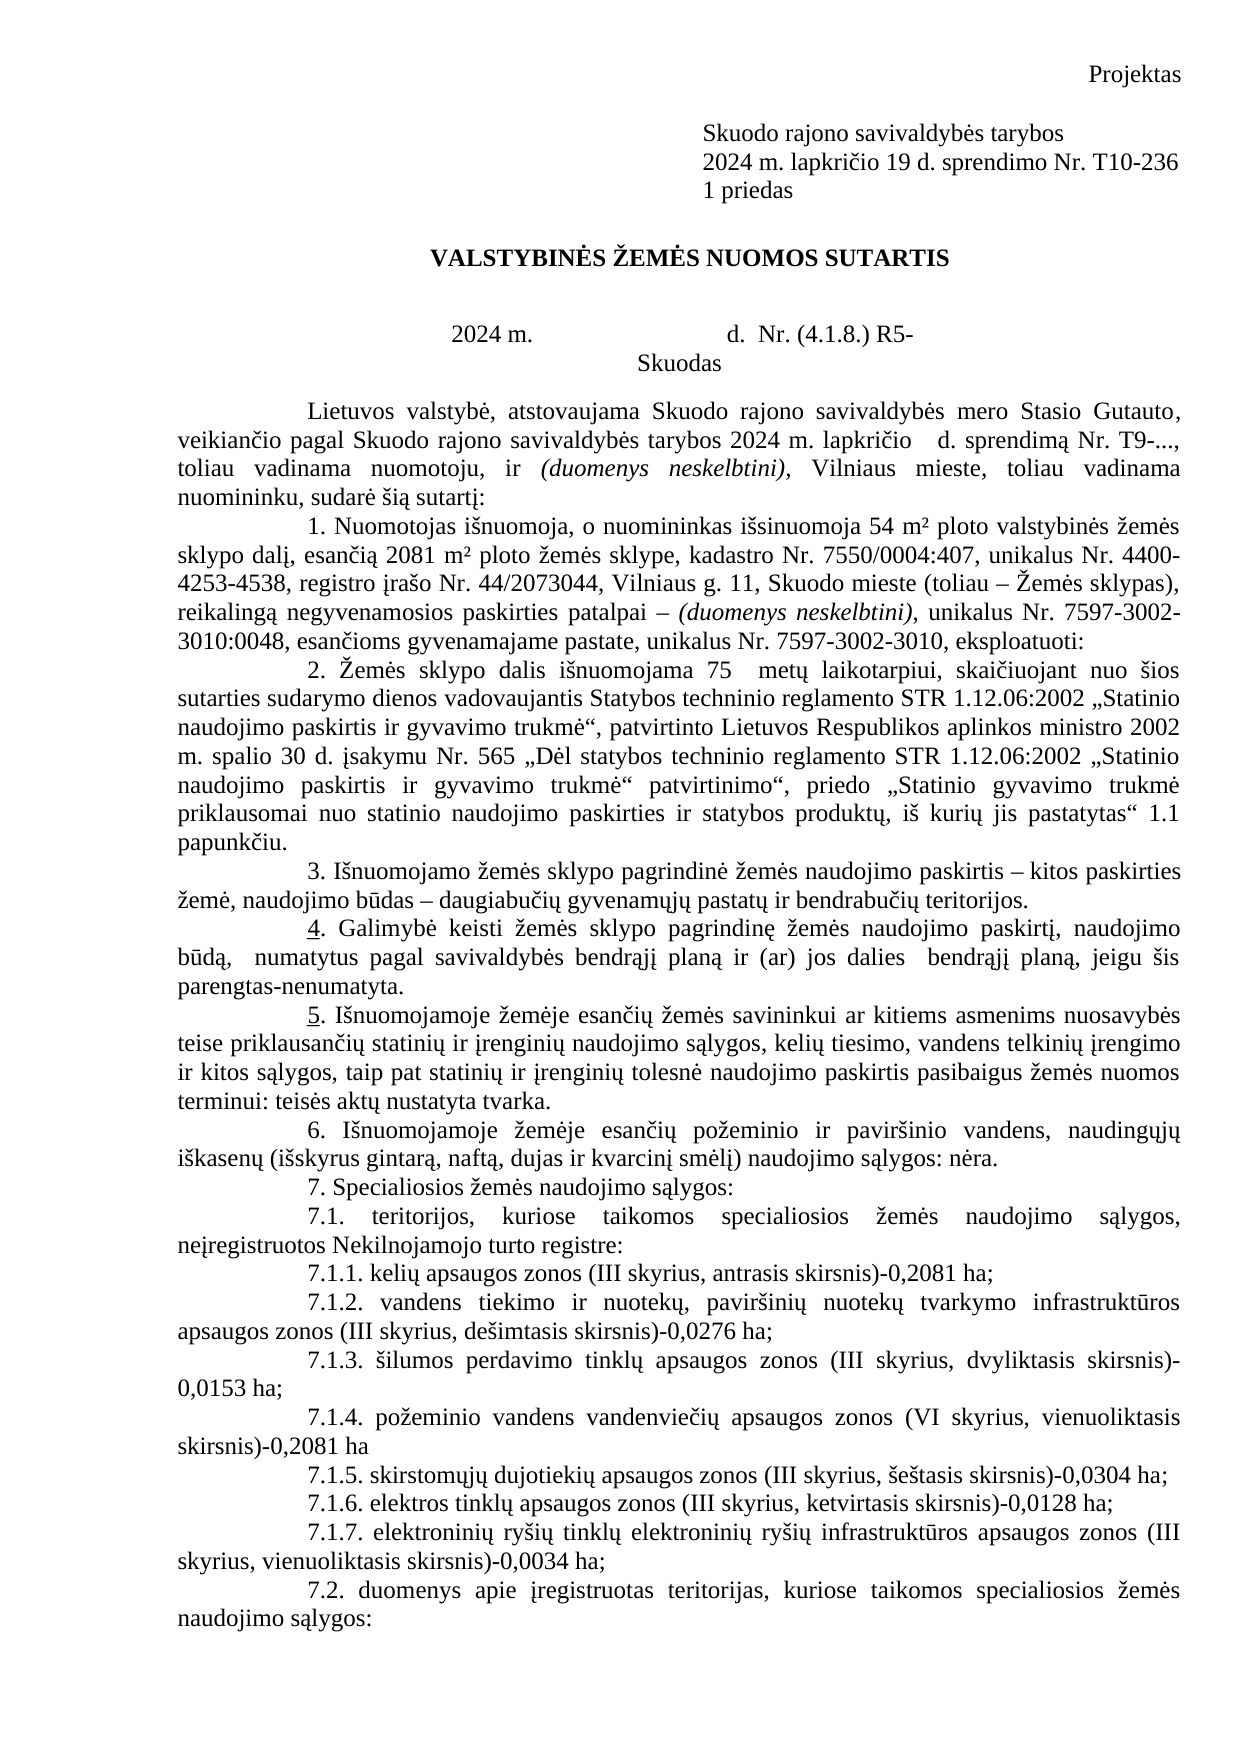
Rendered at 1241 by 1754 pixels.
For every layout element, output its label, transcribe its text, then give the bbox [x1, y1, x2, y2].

text 6. Išnuomojamoje žemėje esančių požeminio ir paviršinio vandens, naudingųjų iškasenų (išskyrus gintarą, naftą, dujas ir kvarcinį smėlį) naudojimo sąlygos: nėra. [177, 1115, 1181, 1172]
text 5. Išnuomojamoje žemėje esančių žemės savininkui ar kitiems asmenims nuosavybės teise priklausančių statinių ir įrenginių naudojimo sąlygos, kelių tiesimo, vandens telkinių įrengimo ir kitos sąlygos, taip pat statinių ir įrenginių tolesnė naudojimo paskirtis pasibaigus žemės nuomos terminui: teisės aktų nustatyta tvarka. [177, 1000, 1181, 1115]
text 4. Galimybė keisti žemės sklypo pagrindinę žemės naudojimo paskirtį, naudojimo būdą, numatytus pagal savivaldybės bendrąjį planą ir (ar) jos dalies bendrąjį planą, jeigu šis parengtas-nenumatyta. [177, 913, 1181, 1000]
text Skuodo rajono savivaldybės tarybos [627, 118, 1181, 147]
text 7.1. teritorijos, kuriose taikomos specialiosios žemės naudojimo sąlygos, neįregistruotos Nekilnojamojo turto registre: [177, 1201, 1181, 1258]
text 7.1.3. šilumos perdavimo tinklų apsaugos zonos (III skyrius, dvyliktasis skirsnis)-0,0153 ha; [177, 1345, 1181, 1402]
text 2024 m. lapkričio 19 d. sprendimo Nr. T10-236 [627, 147, 1181, 176]
text Lietuvos valstybė, atstovaujama Skuodo rajono savivaldybės mero Stasio Gutauto, veikiančio pagal Skuodo rajono savivaldybės tarybos 2024 m. lapkričio d. sprendimą Nr. T9-..., toliau vadinama nuomotoju, ir (duomenys neskelbtini), Vilniaus mieste, toliau vadinama nuomininku, sudarė šią sutartį: [177, 396, 1181, 511]
text 7.1.7. elektroninių ryšių tinklų elektroninių ryšių infrastruktūros apsaugos zonos (III skyrius, vienuoliktasis skirsnis)-0,0034 ha; [177, 1517, 1181, 1575]
text 1. Nuomotojas išnuomoja, o nuomininkas išsinuomoja 54 m² ploto valstybinės žemės sklypo dalį, esančią 2081 m² ploto žemės sklype, kadastro Nr. 7550/0004:407, unikalus Nr. 4400-4253-4538, registro įrašo Nr. 44/2073044, Vilniaus g. 11, Skuodo mieste (toliau – Žemės sklypas), reikalingą negyvenamosios paskirties patalpai – (duomenys neskelbtini), unikalus Nr. 7597-3002-3010:0048, esančioms gyvenamajame pastate, unikalus Nr. 7597-3002-3010, eksploatuoti: [177, 511, 1181, 655]
text VALSTYBINĖS ŽEMĖS NUOMOS SUTARTIS [177, 243, 1181, 271]
text 7.1.1. kelių apsaugos zonos (III skyrius, antrasis skirsnis)-0,2081 ha; [177, 1258, 1181, 1287]
text 7.1.2. vandens tiekimo ir nuotekų, paviršinių nuotekų tvarkymo infrastruktūros apsaugos zonos (III skyrius, dešimtasis skirsnis)-0,0276 ha; [177, 1287, 1181, 1345]
text 1 priedas [702, 176, 1181, 204]
text 7. Specialiosios žemės naudojimo sąlygos: [177, 1172, 1181, 1201]
text Skuodas [177, 348, 1181, 377]
text 3. Išnuomojamo žemės sklypo pagrindinė žemės naudojimo paskirtis – kitos paskirties žemė, naudojimo būdas – daugiabučių gyvenamųjų pastatų ir bendrabučių teritorijos. [177, 856, 1181, 913]
text 7.2. duomenys apie įregistruotas teritorijas, kuriose taikomos specialiosios žemės naudojimo sąlygos: [177, 1575, 1181, 1632]
text 7.1.4. požeminio vandens vandenviečių apsaugos zonos (VI skyrius, vienuoliktasis skirsnis)-0,2081 ha [177, 1402, 1181, 1460]
text 2024 m. d. Nr. (4.1.8.) R5- [177, 319, 1181, 348]
text 7.1.5. skirstomųjų dujotiekių apsaugos zonos (III skyrius, šeštasis skirsnis)-0,0304 ha; [177, 1460, 1181, 1488]
text 7.1.6. elektros tinklų apsaugos zonos (III skyrius, ketvirtasis skirsnis)-0,0128 ha; [177, 1488, 1181, 1517]
text 2. Žemės sklypo dalis išnuomojama 75 metų laikotarpiui, skaičiuojant nuo šios sutarties sudarymo dienos vadovaujantis Statybos techninio reglamento STR 1.12.06:2002 „Statinio naudojimo paskirtis ir gyvavimo trukmė“, patvirtinto Lietuvos Respublikos aplinkos ministro 2002 m. spalio 30 d. įsakymu Nr. 565 „Dėl statybos techninio reglamento STR 1.12.06:2002 „Statinio naudojimo paskirtis ir gyvavimo trukmė“ patvirtinimo“, priedo „Statinio gyvavimo trukmė priklausomai nuo statinio naudojimo paskirties ir statybos produktų, iš kurių jis pastatytas“ 1.1 papunkčiu. [177, 655, 1181, 856]
